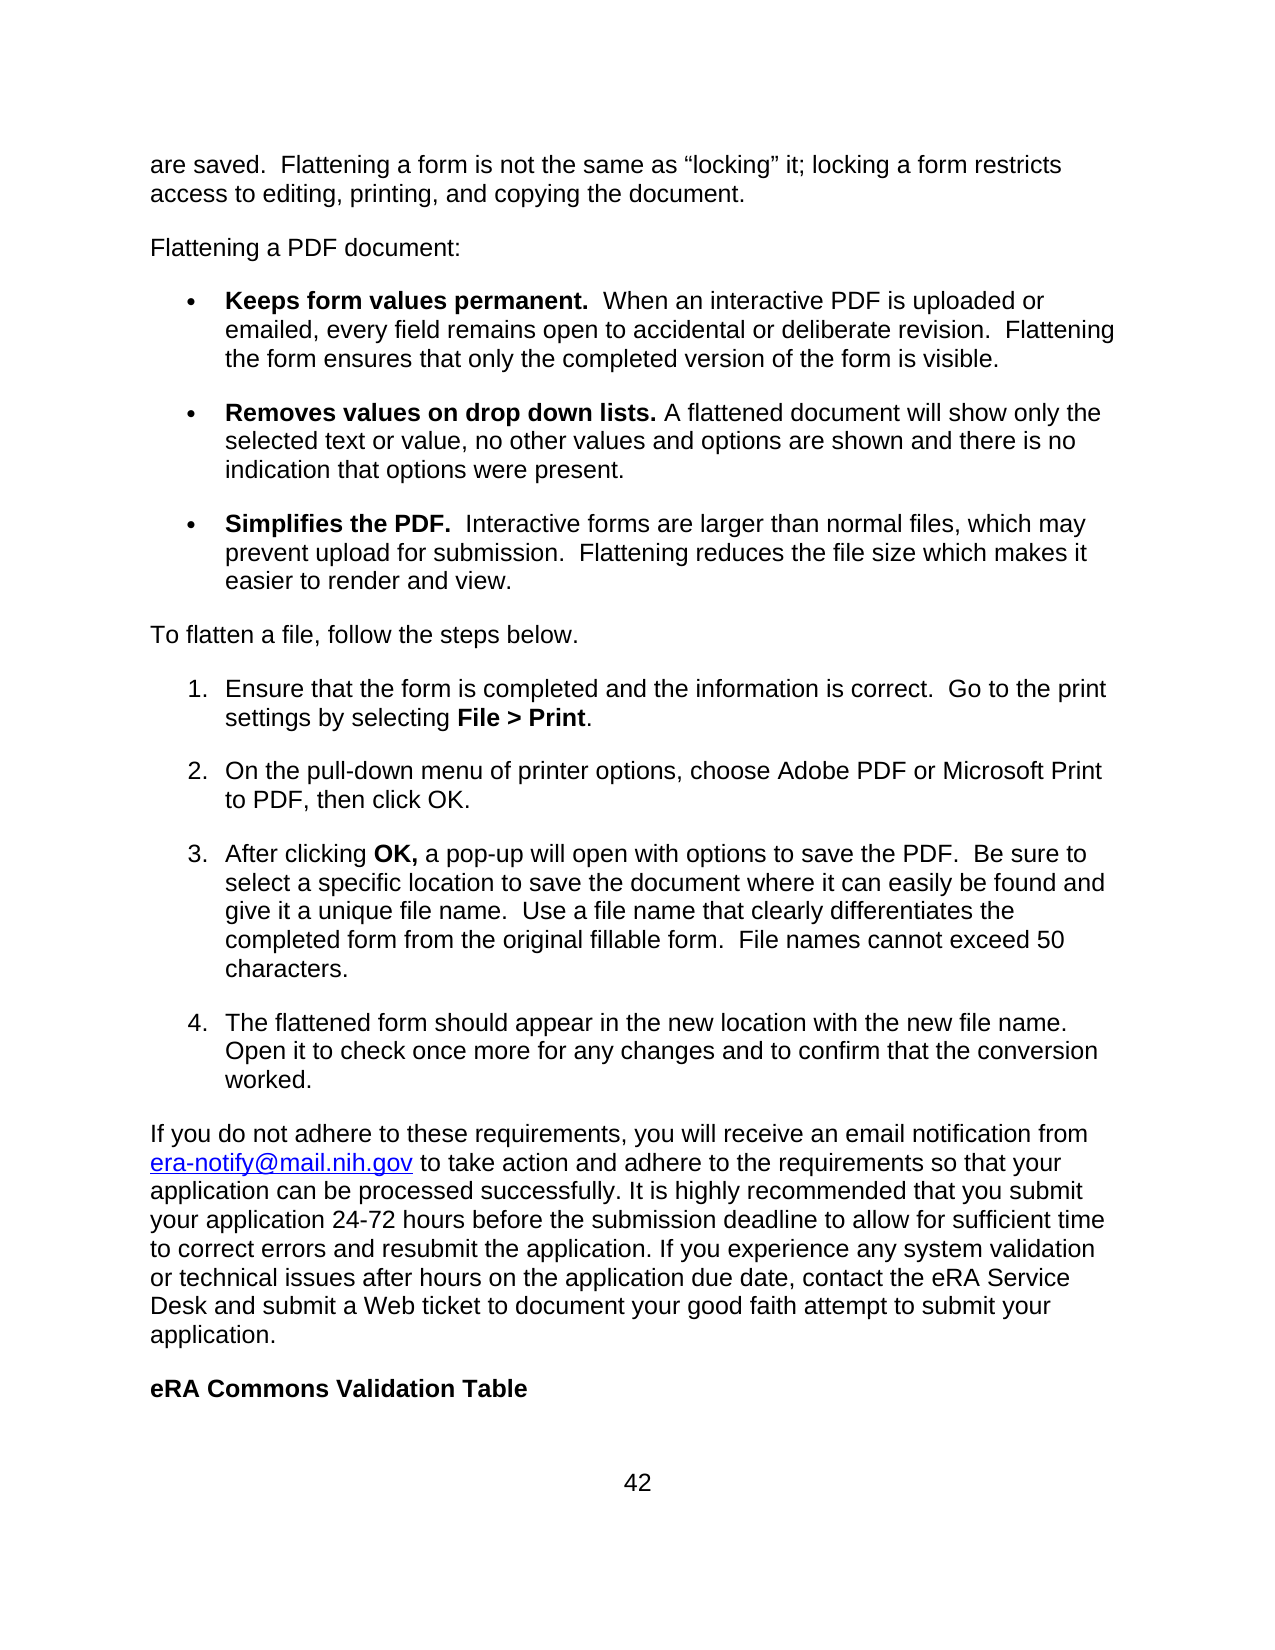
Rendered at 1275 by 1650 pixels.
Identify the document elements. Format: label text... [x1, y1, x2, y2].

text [150, 150, 1125, 207]
list Simplifies the PDF. Interactive forms are larger than normal files, which may prevent upload for submission. Flattening reduces the file size which makes it easier to render and view. [187, 509, 1125, 595]
text Flattening a PDF document: [150, 232, 1125, 261]
list Removes values on drop down lists. A flattened document will show only the selected text or value, no other values and options are shown and there is no indication that options were present. [187, 397, 1125, 484]
text eRA Commons Validation Table [150, 1374, 1125, 1402]
list On the pull-down menu of printer options, choose Adobe PDF or Microsoft Print to PDF, then click OK. [187, 756, 1125, 814]
list The flattened form should appear in the new location with the new file name. Open it to check once more for any changes and to confirm that the conversion worked. [187, 1007, 1125, 1094]
list Ensure that the form is completed and the information is correct. Go to the print settings by selecting File > Print. [187, 674, 1125, 731]
list Keeps form values permanent. When an interactive PDF is uploaded or emailed, every field remains open to accidental or deliberate revision. Flattening the form ensures that only the completed version of the form is visible. [187, 286, 1125, 372]
list After clicking OK, a pop-up will open with options to save the PDF. Be sure to select a specific location to save the document where it can easily be found and give it a unique file name. Use a file name that clearly differentiates the completed form from the original fillable form. File names cannot exceed 50 characters. [187, 839, 1125, 982]
text To flatten a file, follow the steps below. [150, 620, 1125, 649]
text If you do not adhere to these requirements, you will receive an email notification from era-notify@mail.nih.gov to take action and adhere to the requirements so that your application can be processed successfully. It is highly recommended that you submit your application 24-72 hours before the submission deadline to allow for sufficient time to correct errors and resubmit the application. If you experience any system validation or technical issues after hours on the application due date, contact the eRA Service Desk and submit a Web ticket to document your good faith attempt to submit your application. [150, 1119, 1125, 1349]
